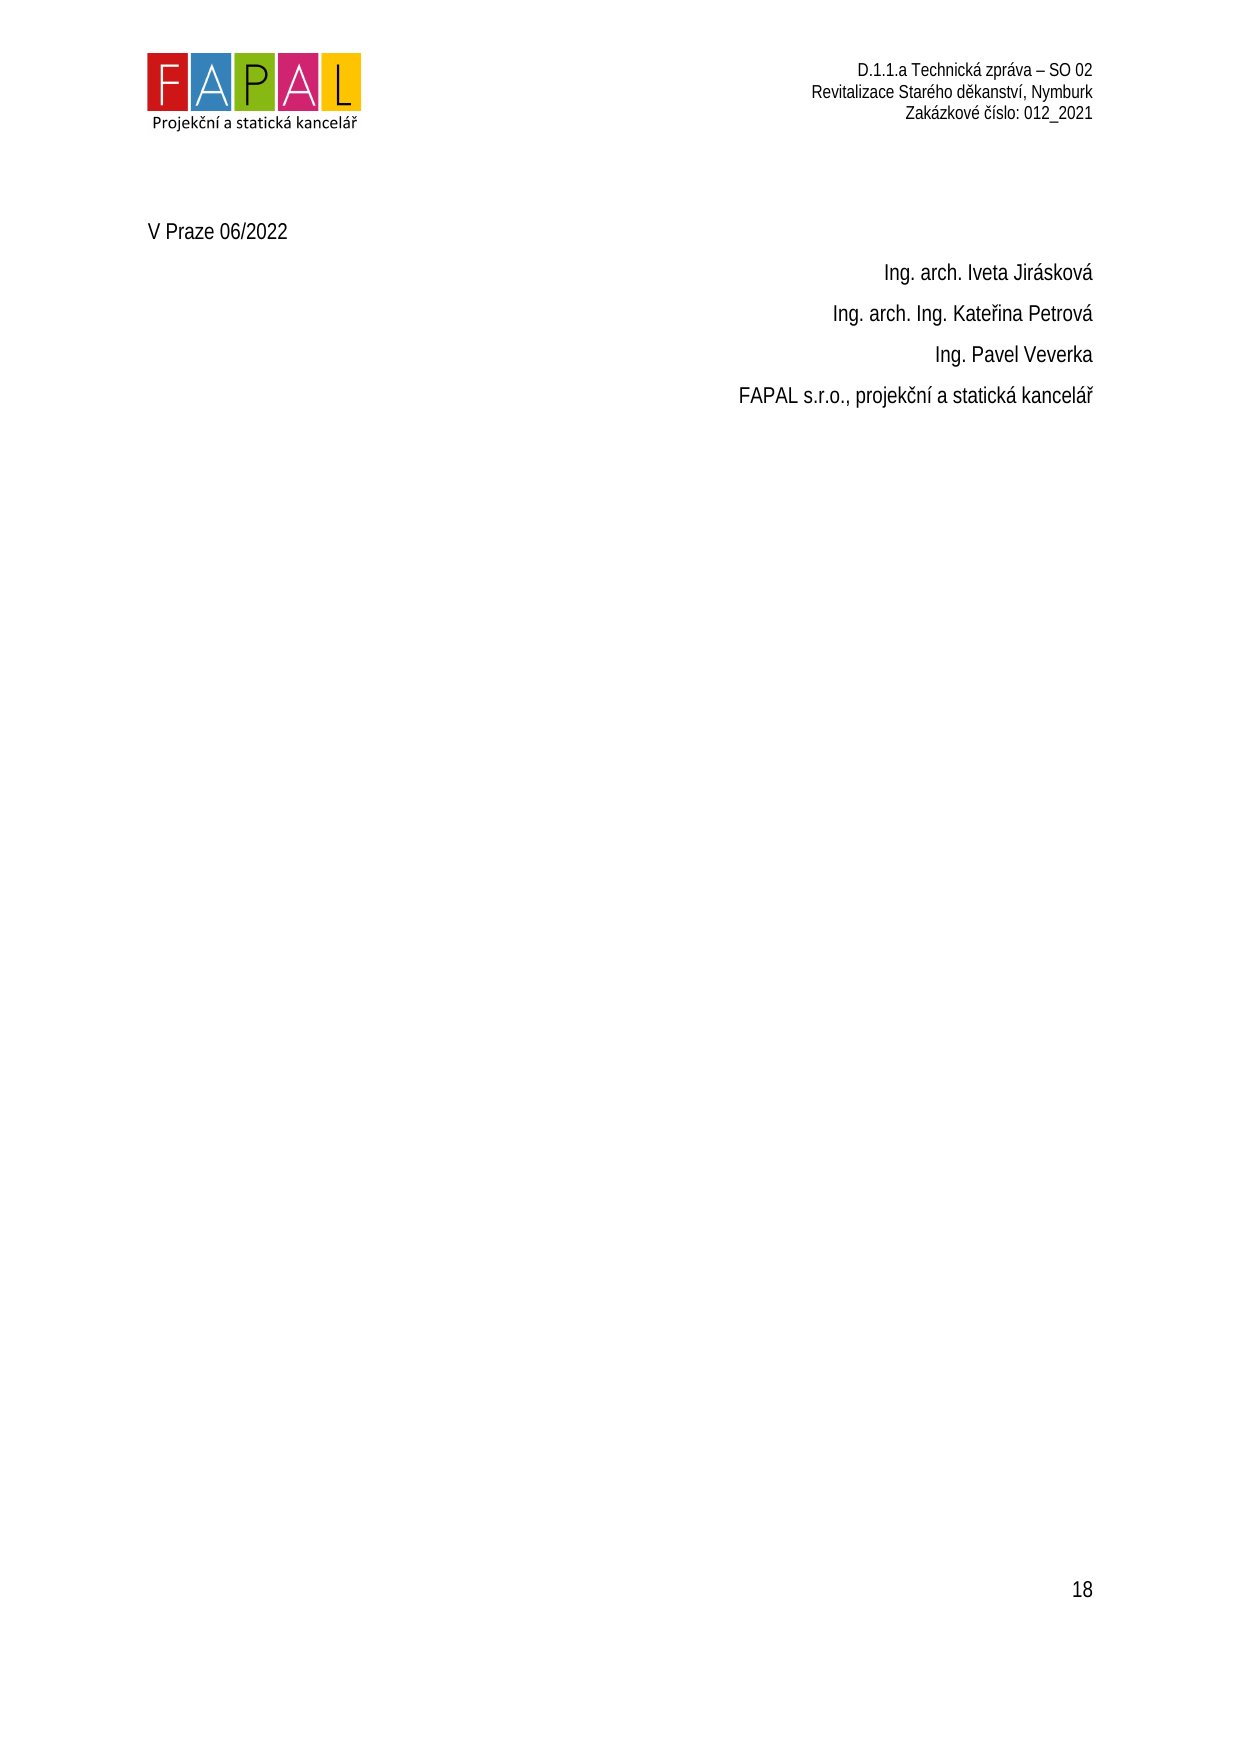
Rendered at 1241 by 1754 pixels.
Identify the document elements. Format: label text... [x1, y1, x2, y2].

text Ing. arch. Iveta Jirásková [148, 259, 1093, 285]
text Ing. Pavel Veverka [148, 341, 1093, 367]
text V Praze 06/2022 [148, 218, 1093, 244]
text Ing. arch. Ing. Kateřina Petrová [148, 300, 1093, 326]
text FAPAL s.r.o., projekční a statická kancelář [148, 382, 1093, 408]
picture [147, 53, 362, 135]
